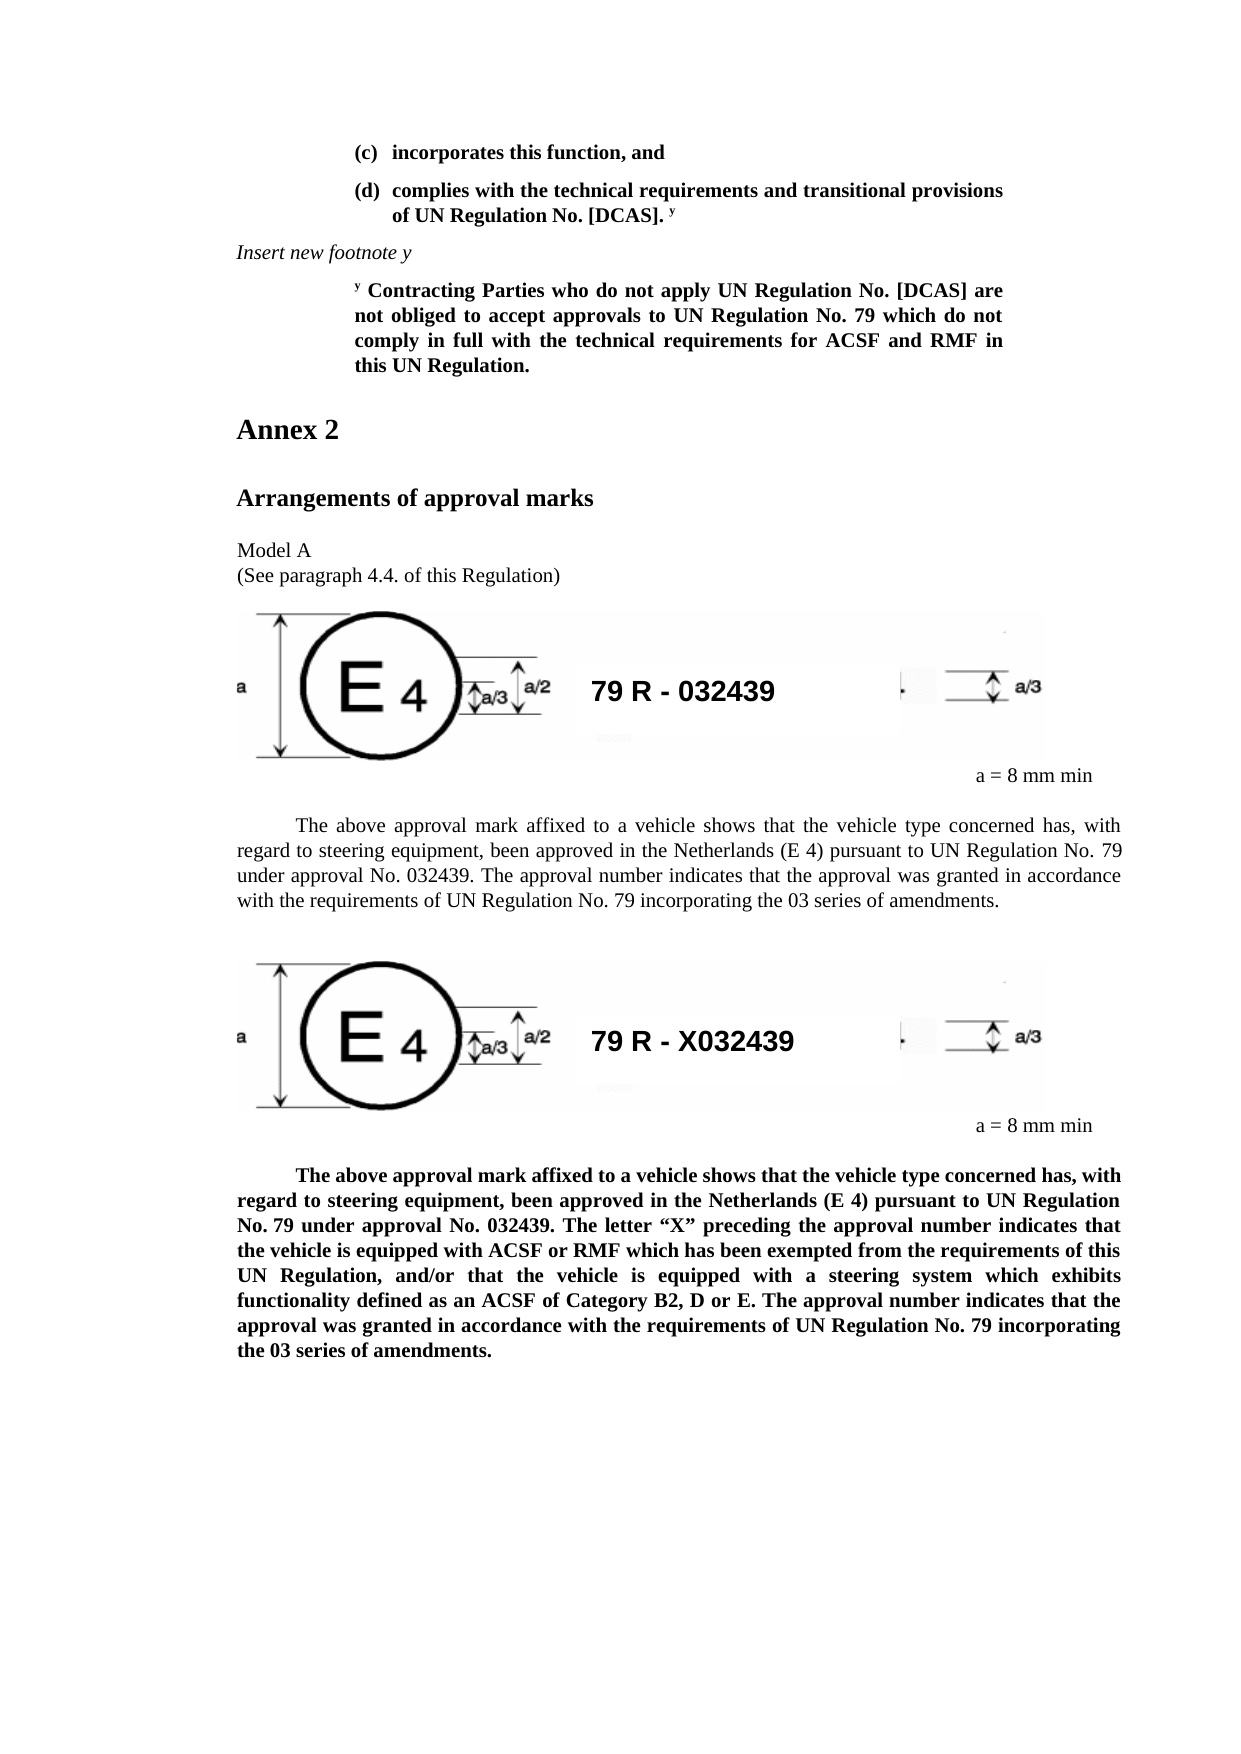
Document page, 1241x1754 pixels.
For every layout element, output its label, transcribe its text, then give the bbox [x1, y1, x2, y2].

list incorporates this function, and [354, 140, 1004, 165]
text Annex 2 [192, 415, 1004, 446]
text The above approval mark affixed to a vehicle shows that the vehicle type concerned has, with regard to steering equipment, been approved in the Netherlands (E 4) pursuant to UN Regulation No. 79 under approval No. 032439. The approval number indicates that the approval was granted in accordance with the requirements of UN Regulation No. 79 incorporating the 03 series of amendments. [237, 812, 1122, 912]
text The above approval mark affixed to a vehicle shows that the vehicle type concerned has, with regard to steering equipment, been approved in the Netherlands (E 4) pursuant to UN Regulation No. 79 under approval No. 032439. The letter “X” preceding the approval number indicates that the vehicle is equipped with ACSF or RMF which has been exempted from the requirements of this UN Regulation, and/or that the vehicle is equipped with a steering system which exhibits functionality defined as an ACSF of Category B2, D or E. The approval number indicates that the approval was granted in accordance with the requirements of UN Regulation No. 79 incorporating the 03 series of amendments. [237, 1162, 1122, 1362]
text Arrangements of approval marks [118, 483, 1004, 512]
text y Contracting Parties who do not apply UN Regulation No. [DCAS] are not obliged to accept approvals to UN Regulation No. 79 which do not comply in full with the technical requirements for ACSF and RMF in this UN Regulation. [354, 277, 1004, 377]
text Model A [237, 537, 1122, 562]
text (See paragraph 4.4. of this Regulation) [237, 562, 1122, 587]
text a = 8 mm min [237, 762, 1122, 787]
list complies with the technical requirements and transitional provisions of UN Regulation No. [DCAS]. y [354, 177, 1004, 227]
text a = 8 mm min [237, 1112, 1122, 1137]
text Insert new footnote y [118, 240, 1004, 265]
